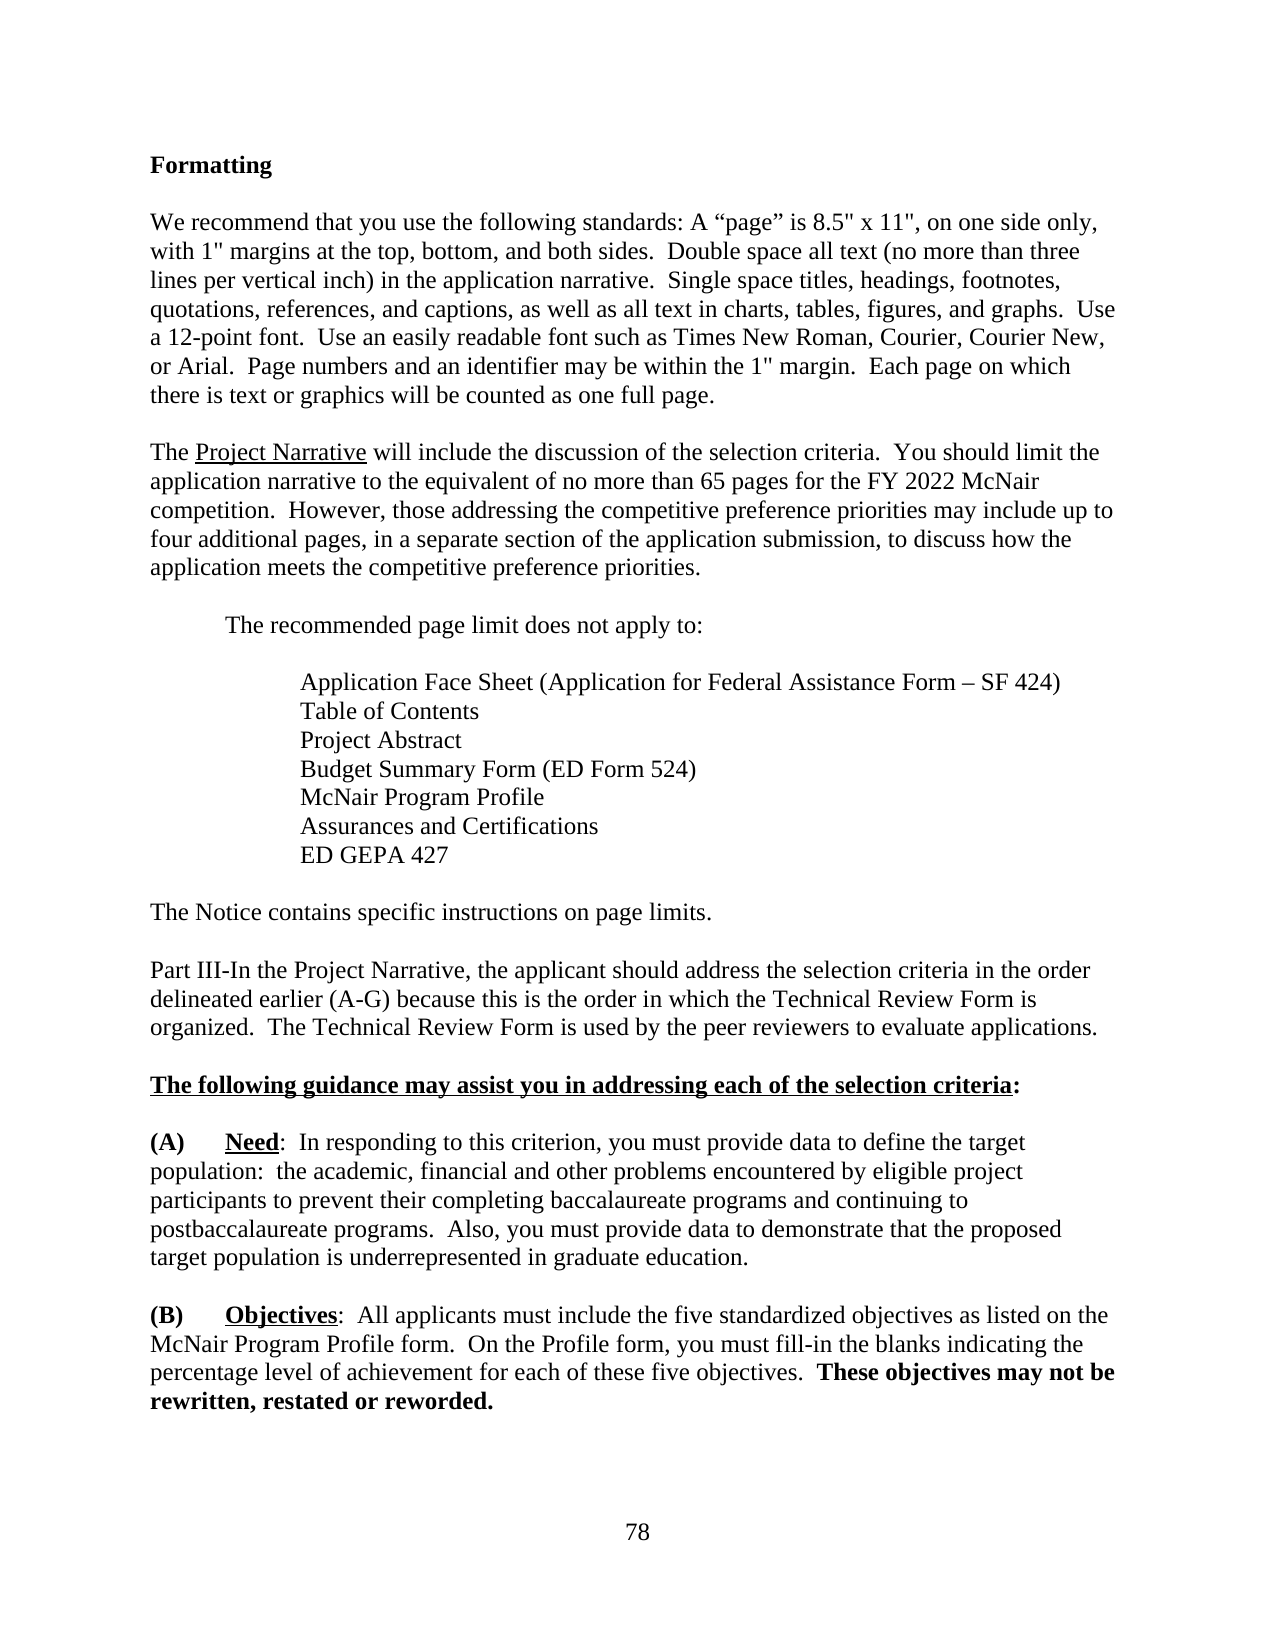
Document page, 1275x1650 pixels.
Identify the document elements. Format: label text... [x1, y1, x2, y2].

text Table of Contents [225, 696, 1125, 725]
text ED GEPA 427 [225, 840, 1125, 869]
text Part III-In the Project Narrative, the applicant should address the selection criteria in the order delineated earlier (A-G) because this is the order in which the Technical Review Form is organized. The Technical Review Form is used by the peer reviewers to evaluate applications. [150, 955, 1125, 1041]
text Assurances and Certifications [225, 811, 1125, 840]
text The Notice contains specific instructions on page limits. [150, 897, 1125, 926]
text McNair Program Profile [225, 782, 1125, 811]
text The recommended page limit does not apply to: [225, 610, 1125, 639]
text Application Face Sheet (Application for Federal Assistance Form – SF 424) [300, 667, 1125, 696]
text Budget Summary Form (ED Form 524) [225, 754, 1125, 782]
text Project Abstract [225, 725, 1125, 754]
text (B) Objectives: All applicants must include the five standardized objectives as listed on the McNair Program Profile form. On the Profile form, you must fill-in the blanks indicating the percentage level of achievement for each of these five objectives. These objectives may not be rewritten, restated or reworded. [150, 1300, 1125, 1415]
text Formatting [150, 150, 1125, 179]
text We recommend that you use the following standards: A “page” is 8.5" x 11", on one side only, with 1" margins at the top, bottom, and both sides. Double space all text (no more than three lines per vertical inch) in the application narrative. Single space titles, headings, footnotes, quotations, references, and captions, as well as all text in charts, tables, figures, and graphs. Use a 12-point font. Use an easily readable font such as Times New Roman, Courier, Courier New, or Arial. Page numbers and an identifier may be within the 1" margin. Each page on which there is text or graphics will be counted as one full page. [150, 207, 1125, 409]
text The Project Narrative will include the discussion of the selection criteria. You should limit the application narrative to the equivalent of no more than 65 pages for the FY 2022 McNair competition. However, those addressing the competitive preference priorities may include up to four additional pages, in a separate section of the application submission, to discuss how the application meets the competitive preference priorities. [150, 437, 1125, 581]
text (A) Need: In responding to this criterion, you must provide data to define the target population: the academic, financial and other problems encountered by eligible project participants to prevent their completing baccalaureate programs and continuing to postbaccalaureate programs. Also, you must provide data to demonstrate that the proposed target population is underrepresented in graduate education. [150, 1127, 1125, 1271]
text The following guidance may assist you in addressing each of the selection criteria: [150, 1070, 1125, 1099]
